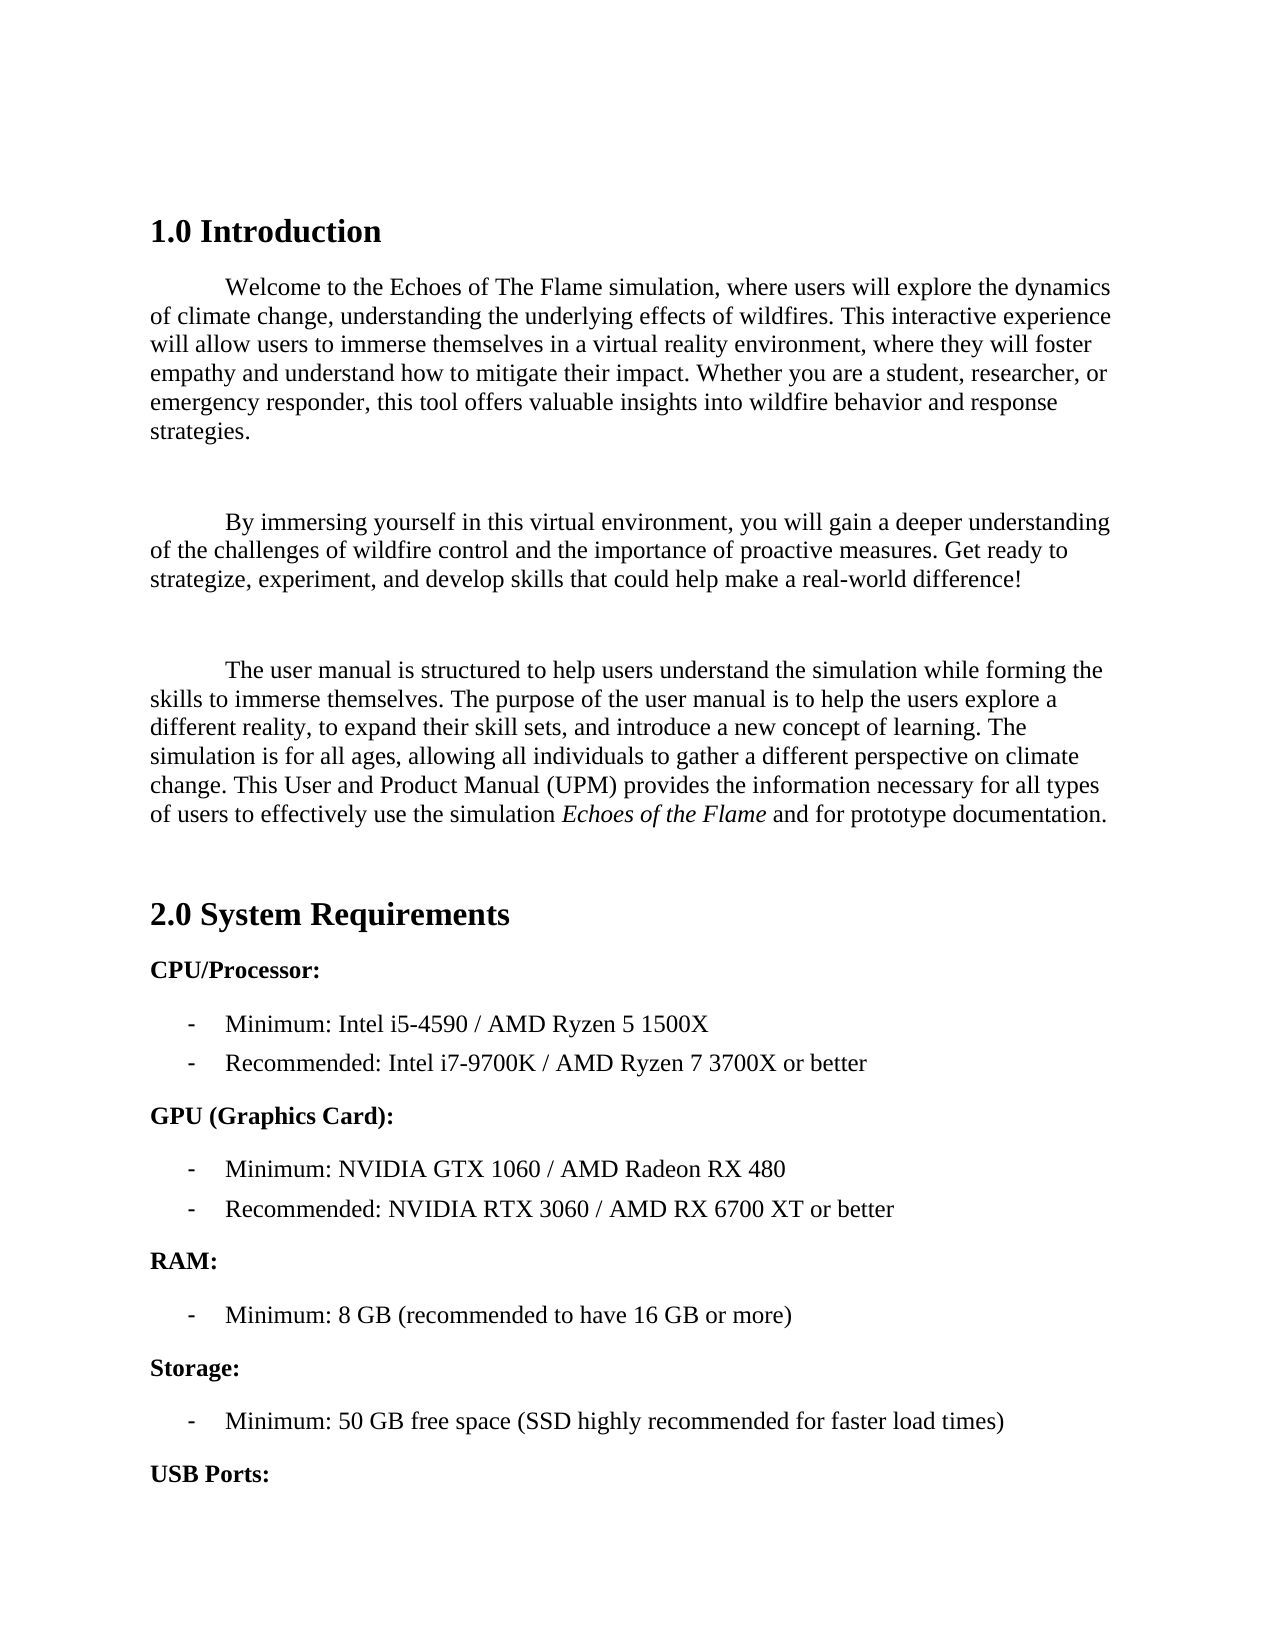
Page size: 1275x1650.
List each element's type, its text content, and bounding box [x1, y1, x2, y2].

list Minimum: 50 GB free space (SSD highly recommended for faster load times) [187, 1403, 1125, 1437]
text USB Ports: [150, 1459, 1125, 1487]
text RAM: [150, 1246, 1125, 1275]
text CPU/Processor: [150, 955, 1125, 984]
text Storage: [150, 1353, 1125, 1381]
list Minimum: NVIDIA GTX 1060 / AMD Radeon RX 480 [187, 1151, 1125, 1185]
text 1.0 Introduction [150, 211, 1125, 249]
list Minimum: Intel i5-4590 / AMD Ryzen 5 1500X [187, 1005, 1125, 1039]
text The user manual is structured to help users understand the simulation while forming the skills to immerse themselves. The purpose of the user manual is to help the users explore a different reality, to expand their skill sets, and introduce a new concept of learning. The simulation is for all ages, allowing all individuals to gather a different perspective on climate change. This User and Product Manual (UPM) provides the information necessary for all types of users to effectively use the simulation Echoes of the Flame and for prototype documentation. [150, 655, 1125, 827]
text By immersing yourself in this virtual environment, you will gain a deeper understanding of the challenges of wildfire control and the importance of proactive measures. Get ready to strategize, experiment, and develop skills that could help make a real-world difference! [150, 507, 1125, 593]
text 2.0 System Requirements [150, 894, 1125, 932]
list Recommended: Intel i7-9700K / AMD Ryzen 7 3700X or better [187, 1045, 1125, 1079]
list Recommended: NVIDIA RTX 3060 / AMD RX 6700 XT or better [187, 1190, 1125, 1224]
text GPU (Graphics Card): [150, 1101, 1125, 1129]
list Minimum: 8 GB (recommended to have 16 GB or more) [187, 1296, 1125, 1331]
text Welcome to the Echoes of The Flame simulation, where users will explore the dynamics of climate change, understanding the underlying effects of wildfires. This interactive experience will allow users to immerse themselves in a virtual reality environment, where they will foster empathy and understand how to mitigate their impact. Whether you are a student, researcher, or emergency responder, this tool offers valuable insights into wildfire behavior and response strategies. [150, 272, 1125, 444]
